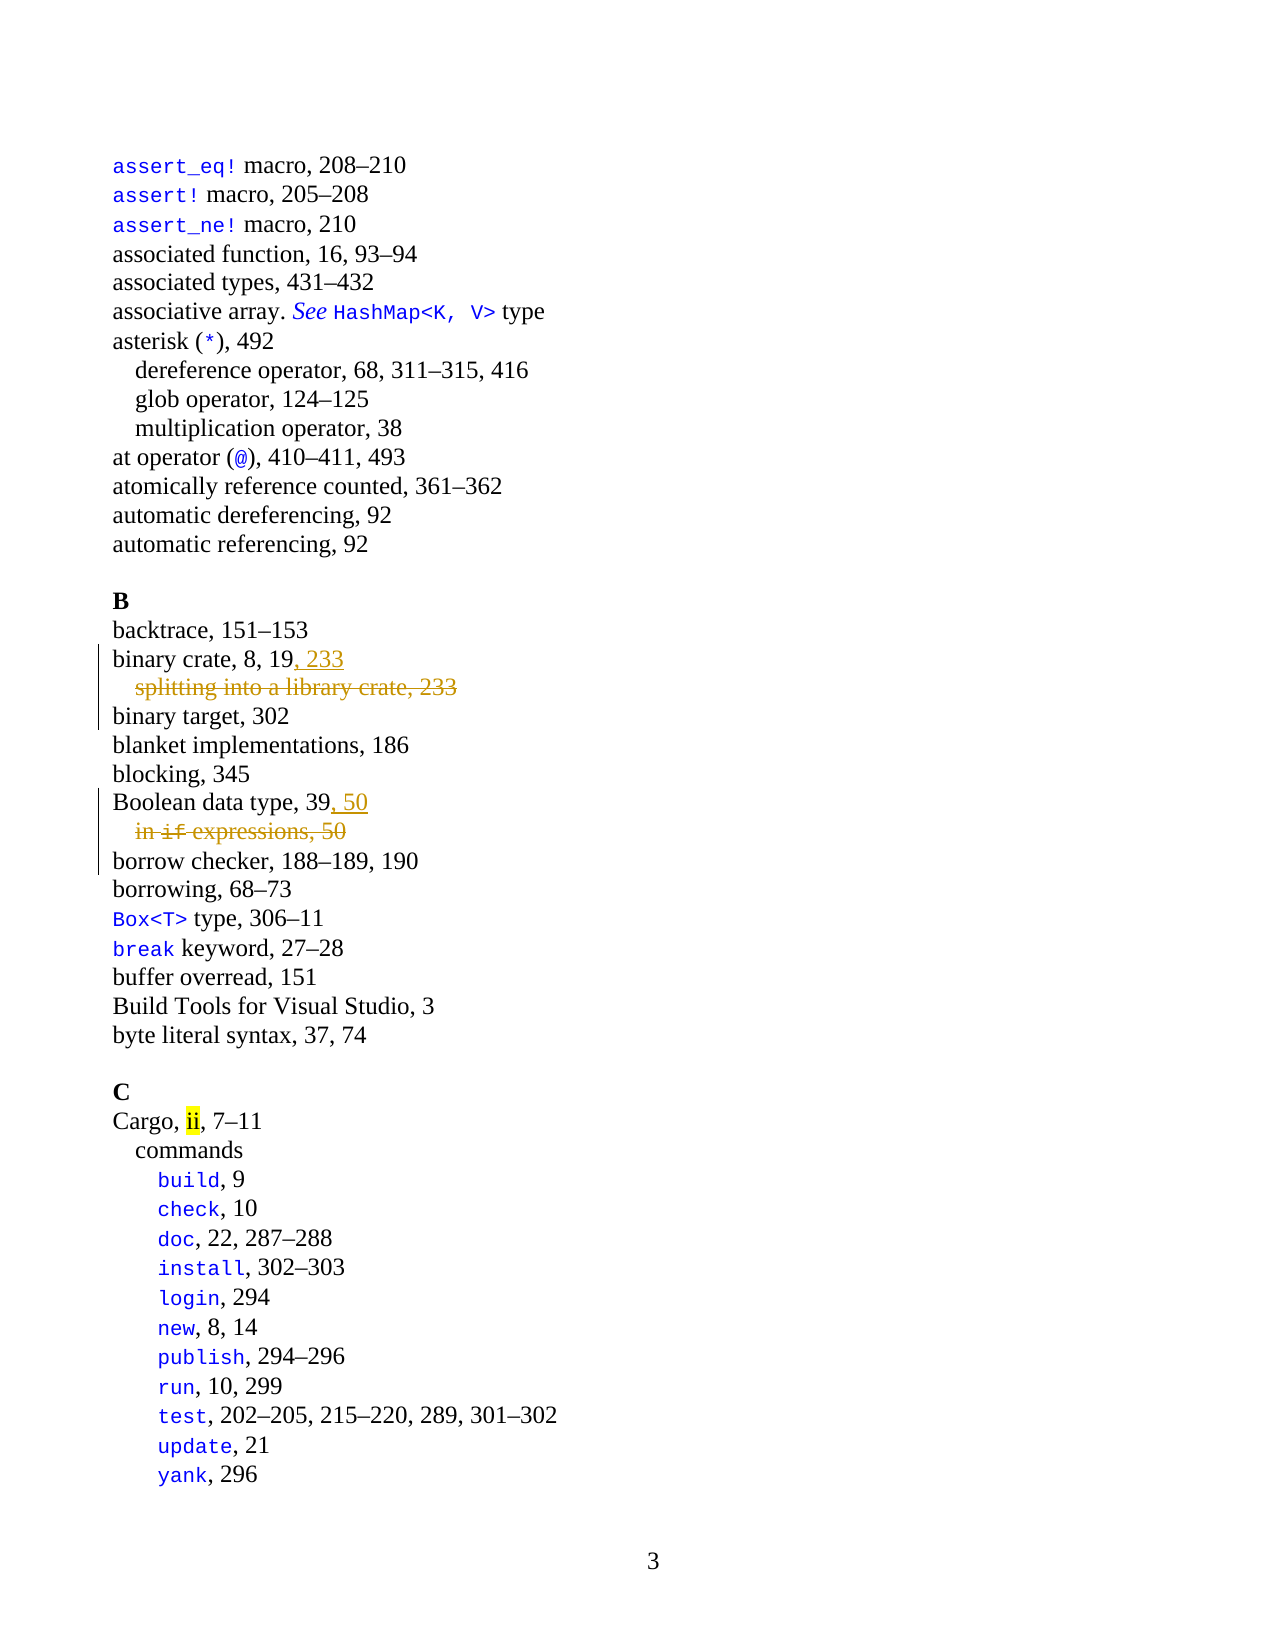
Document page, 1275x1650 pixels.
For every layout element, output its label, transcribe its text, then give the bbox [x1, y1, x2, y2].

text borrow checker, 188–189, 190 [112, 846, 1162, 874]
text commands [135, 1135, 1162, 1164]
text doc, 22, 287–288 [157, 1223, 1162, 1252]
text assert_eq! macro, 208–210 [112, 150, 1162, 179]
text byte literal syntax, 37, 74 [112, 1020, 1162, 1049]
text borrowing, 68–73 [112, 874, 1162, 903]
text assert_ne! macro, 210 [112, 209, 1162, 239]
text automatic dereferencing, 92 [112, 500, 1162, 529]
title C [112, 1077, 1162, 1106]
text associated function, 16, 93–94 [112, 239, 1162, 267]
text associative array. See HashMap<K, V> type [112, 296, 1162, 326]
text Box<T> type, 306–11 [112, 903, 1162, 933]
text login, 294 [157, 1282, 1162, 1312]
text install, 302–303 [157, 1252, 1162, 1282]
text update, 21 [157, 1430, 1162, 1459]
text at operator (@), 410–411, 493 [112, 442, 1162, 471]
text automatic referencing, 92 [112, 529, 1162, 557]
text Build Tools for Visual Studio, 3 [112, 991, 1162, 1020]
text assert! macro, 205–208 [112, 179, 1162, 209]
text backtrace, 151–153 [112, 615, 1162, 644]
text build, 9 [157, 1164, 1162, 1193]
text new, 8, 14 [157, 1312, 1162, 1341]
text break keyword, 27–28 [112, 933, 1162, 962]
text publish, 294–296 [157, 1341, 1162, 1371]
text Cargo, ii, 7–11 [200, 1106, 1162, 1135]
text multiplication operator, 38 [135, 413, 1162, 442]
title B [112, 586, 1162, 615]
text run, 10, 299 [157, 1371, 1162, 1400]
text glob operator, 124–125 [135, 384, 1162, 413]
text binary crate, 8, 19 [112, 644, 1162, 672]
text Boolean data type, 39 [112, 787, 1162, 816]
text buffer overread, 151 [112, 962, 1162, 991]
text yank, 296 [157, 1459, 1162, 1489]
text test, 202–205, 215–220, 289, 301–302 [157, 1400, 1162, 1430]
text asterisk (*), 492 [112, 326, 1162, 355]
text atomically reference counted, 361–362 [112, 471, 1162, 500]
text associated types, 431–432 [112, 267, 1162, 296]
text check, 10 [157, 1193, 1162, 1223]
text blanket implementations, 186 [112, 730, 1162, 759]
text binary target, 302 [112, 701, 1162, 730]
text dereference operator, 68, 311–315, 416 [135, 355, 1162, 384]
text Cargo, ii, 7–11 [112, 1106, 186, 1135]
text blocking, 345 [112, 759, 1162, 787]
